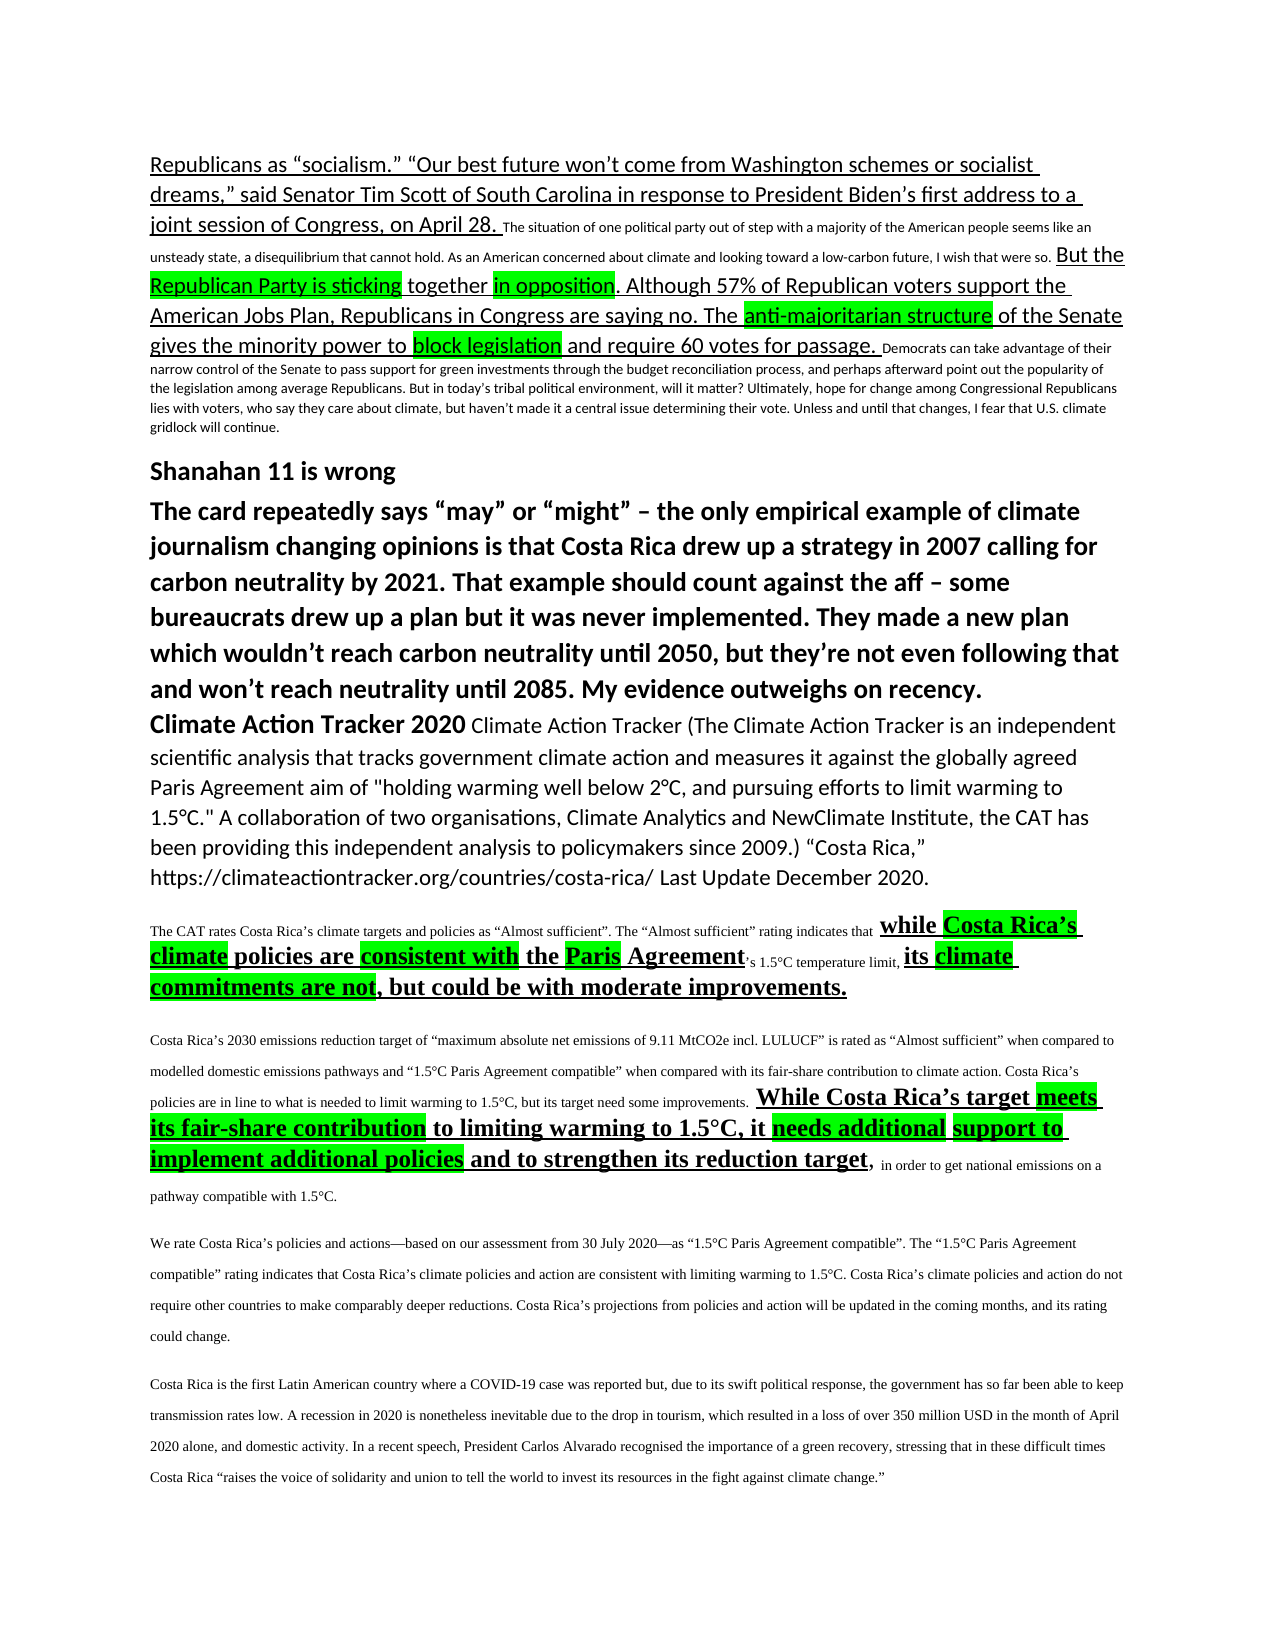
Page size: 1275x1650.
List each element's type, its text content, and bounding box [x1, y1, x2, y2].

text The CAT rates Costa Rica’s climate targets and policies as “Almost sufficient”. The “Almost sufficient” rating indicates that while Costa Rica’s climate policies are consistent with the Paris Agreement’s 1.5°C temperature limit, its climate commitments are not, but could be with moderate improvements. [150, 910, 1125, 1001]
text Costa Rica is the first Latin American country where a COVID-19 case was reported but, due to its swift political response, the government has so far been able to keep transmission rates low. A recession in 2020 is nonetheless inevitable due to the drop in tourism, which resulted in a loss of over 350 million USD in the month of April 2020 alone, and domestic activity. In a recent speech, President Carlos Alvarado recognised the importance of a green recovery, stressing that in these difficult times Costa Rica “raises the voice of solidarity and union to tell the world to invest its resources in the fight against climate change.” [150, 1364, 1125, 1486]
subtitle Shanahan 11 is wrong [150, 454, 1125, 487]
text Costa Rica’s 2030 emissions reduction target of “maximum absolute net emissions of 9.11 MtCO2e incl. LULUCF” is rated as “Almost sufficient” when compared to modelled domestic emissions pathways and “1.5°C Paris Agreement compatible” when compared with its fair-share contribution to climate action. Costa Rica’s policies are in line to what is needed to limit warming to 1.5°C, but its target need some improvements. While Costa Rica’s target meets its fair-share contribution to limiting warming to 1.5°C, it needs additional support to implement additional policies and to strengthen its reduction target, in order to get national emissions on a pathway compatible with 1.5°C. [150, 1020, 1125, 1204]
text We rate Costa Rica’s policies and actions—based on our assessment from 30 July 2020—as “1.5°C Paris Agreement compatible”. The “1.5°C Paris Agreement compatible” rating indicates that Costa Rica’s climate policies and action are consistent with limiting warming to 1.5°C. Costa Rica’s climate policies and action do not require other countries to make comparably deeper reductions. Costa Rica’s projections from policies and action will be updated in the coming months, and its rating could change. [150, 1223, 1125, 1345]
text Climate Action Tracker 2020 Climate Action Tracker (The Climate Action Tracker is an independent scientific analysis that tracks government climate action and measures it against the globally agreed Paris Agreement aim of "holding warming well below 2°C, and pursuing efforts to limit warming to 1.5°C." A collaboration of two organisations, Climate Analytics and NewClimate Institute, the CAT has been providing this independent analysis to policymakers since 2009.) “Costa Rica,” https://climateactiontracker.org/countries/costa-rica/ Last Update December 2020. [150, 707, 1125, 892]
subtitle The card repeatedly says “may” or “might” – the only empirical example of climate journalism changing opinions is that Costa Rica drew up a strategy in 2007 calling for carbon neutrality by 2021. That example should count against the aff – some bureaucrats drew up a plan but it was never implemented. They made a new plan which wouldn’t reach carbon neutrality until 2050, but they’re not even following that and won’t reach neutrality until 2085. My evidence outweighs on recency. [150, 494, 1125, 705]
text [150, 150, 1125, 436]
